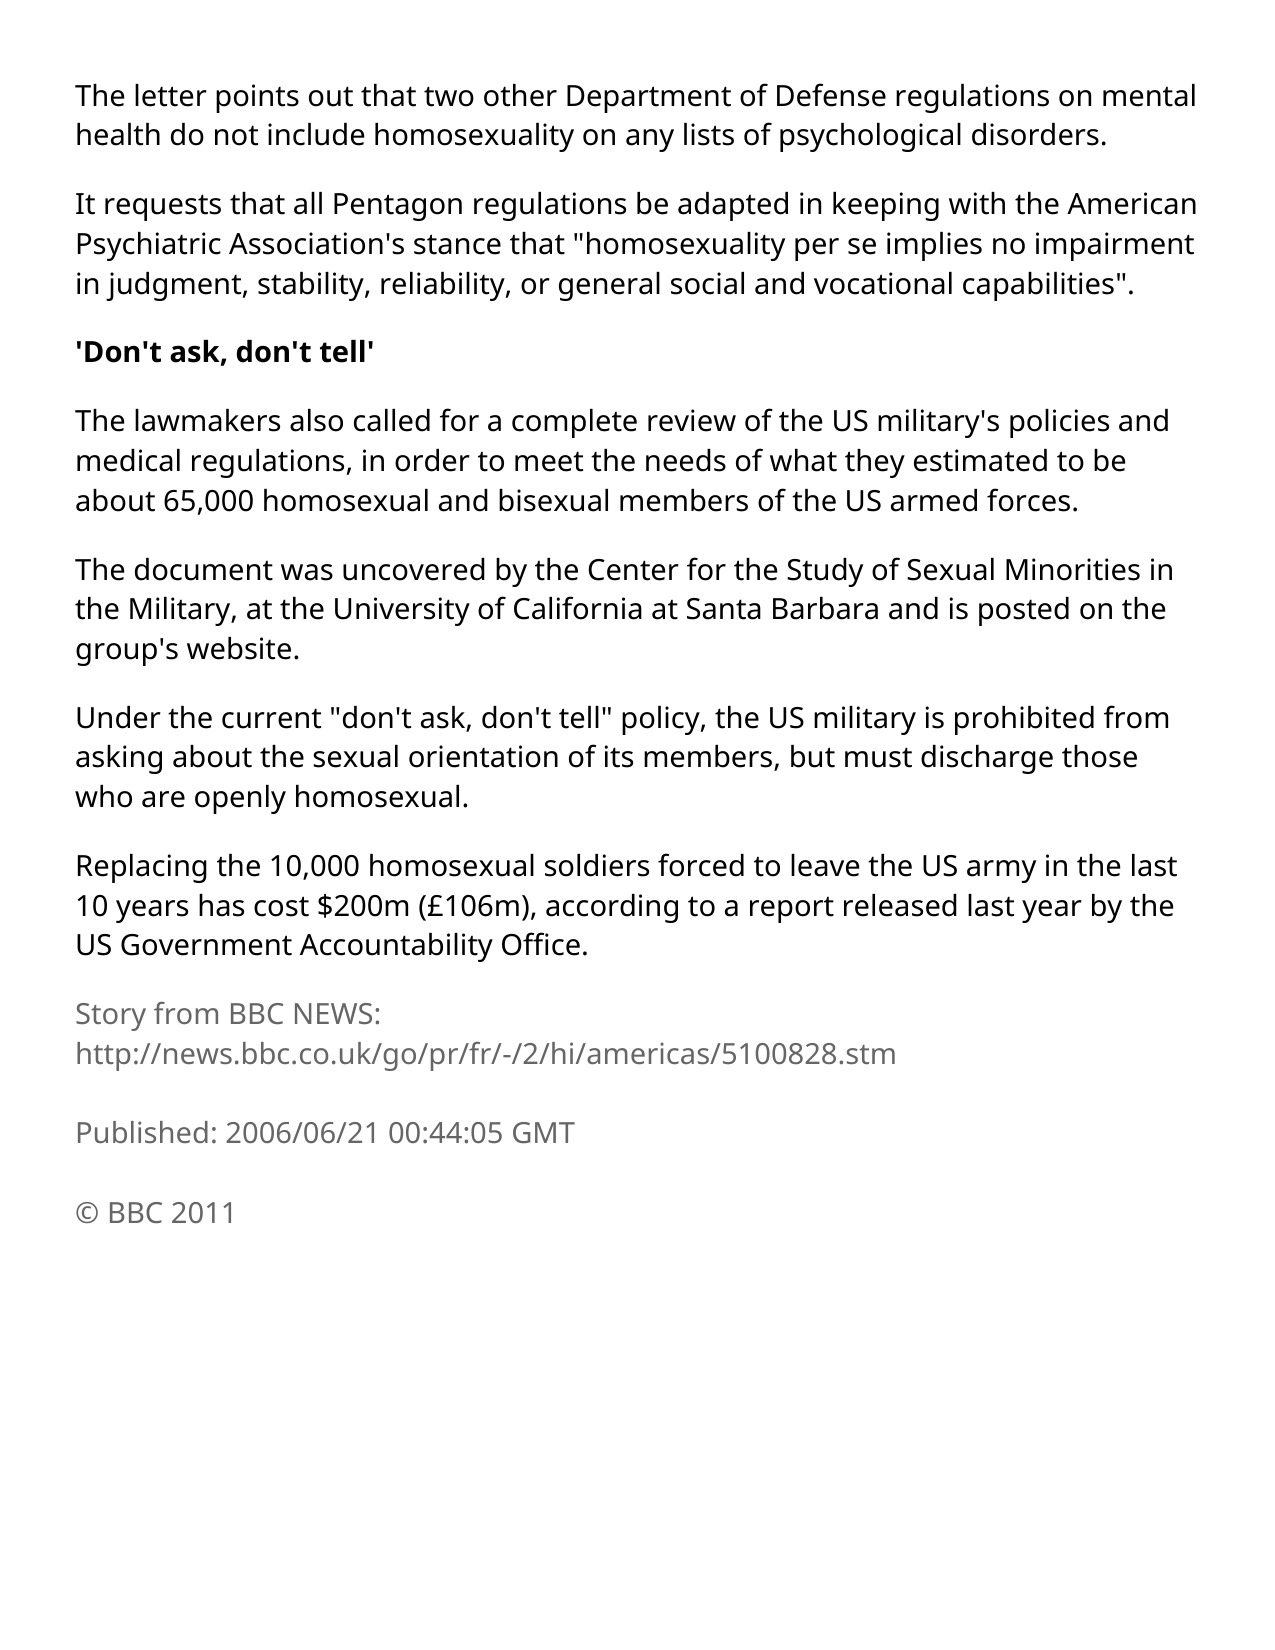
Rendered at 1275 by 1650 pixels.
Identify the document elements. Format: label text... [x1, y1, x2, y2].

text Under the current "don't ask, don't tell" policy, the US military is prohibited from asking about the sexual orientation of its members, but must discharge those who are openly homosexual. [75, 697, 1200, 816]
text The letter points out that two other Department of Defense regulations on mental health do not include homosexuality on any lists of psychological disorders. [75, 75, 1200, 154]
text Story from BBC NEWS: http://news.bbc.co.uk/go/pr/fr/-/2/hi/americas/5100828.stm Published: 2006/06/21 00:44:05 GMT © BBC 2011 [75, 993, 1200, 1232]
text The lawmakers also called for a complete review of the US military's policies and medical regulations, in order to meet the needs of what they estimated to be about 65,000 homosexual and bisexual members of the US armed forces. [75, 401, 1200, 520]
text The document was uncovered by the Center for the Study of Sexual Minorities in the Military, at the University of California at Santa Barbara and is posted on the group's website. [75, 549, 1200, 668]
text 'Don't ask, don't tell' [75, 332, 1200, 371]
text Replacing the 10,000 homosexual soldiers forced to leave the US army in the last 10 years has cost $200m (£106m), according to a report released last year by the US Government Accountability Office. [75, 845, 1200, 964]
text It requests that all Pentagon regulations be adapted in keeping with the American Psychiatric Association's stance that "homosexuality per se implies no impairment in judgment, stability, reliability, or general social and vocational capabilities". [75, 183, 1200, 303]
